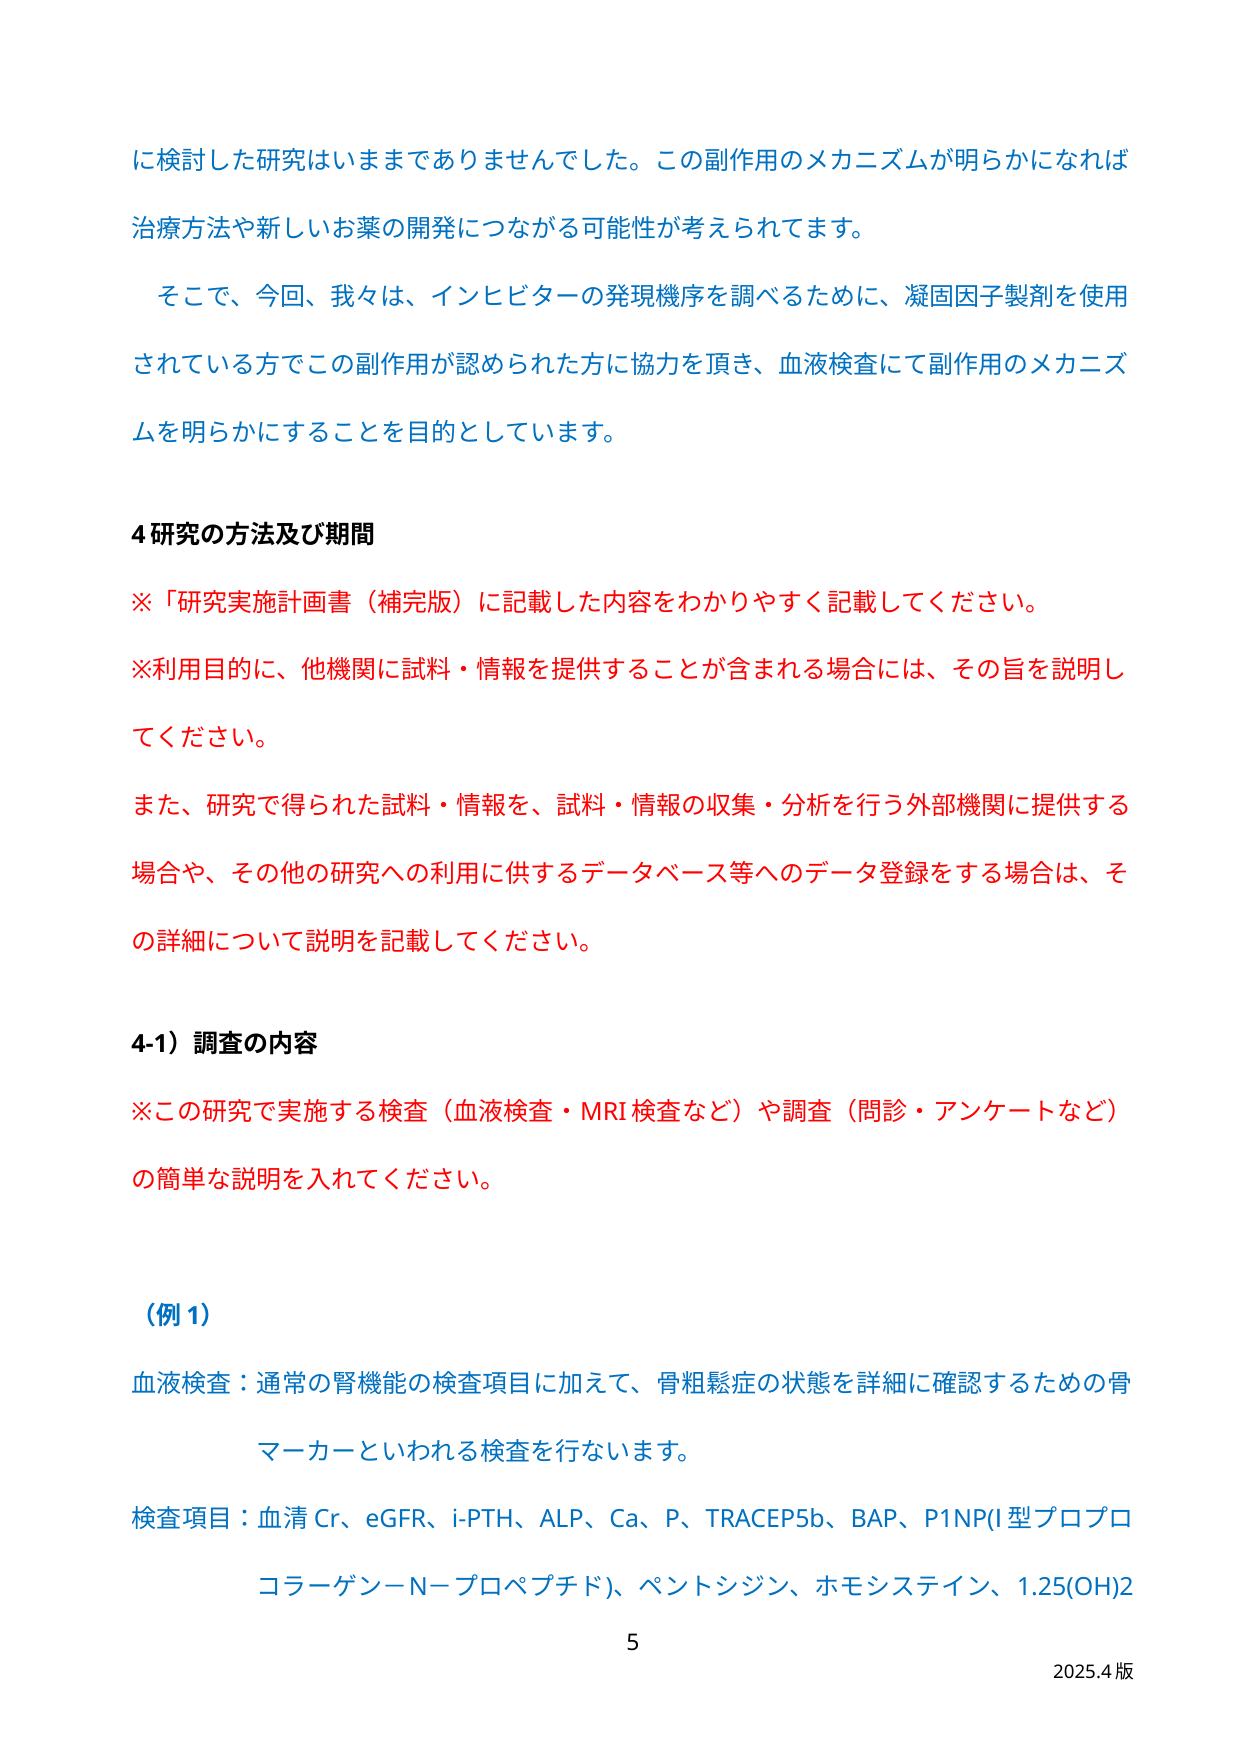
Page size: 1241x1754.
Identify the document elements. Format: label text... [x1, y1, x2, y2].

text ※「研究実施計画書（補完版）に記載した内容をわかりやすく記載してください。 [131, 566, 1134, 634]
text 血液検査：通常の腎機能の検査項目に加えて、骨粗鬆症の状態を詳細に確認するための骨マーカーといわれる検査を行ないます。 [131, 1347, 1134, 1483]
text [131, 125, 1134, 261]
text 4-1）調査の内容 [131, 1008, 1134, 1076]
text ※この研究で実施する検査（血液検査・MRI検査など）や調査（問診・アンケートなど）の簡単な説明を入れてください。 [131, 1076, 1134, 1211]
text （例1） [131, 1279, 1134, 1347]
text 4研究の方法及び期間 [131, 498, 1134, 566]
text また、研究で得られた試料・情報を、試料・情報の収集・分析を行う外部機関に提供する場合や、その他の研究への利用に供するデータベース等へのデータ登録をする場合は、その詳細について説明を記載してください。 [131, 770, 1134, 974]
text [131, 1483, 1134, 1619]
text ※利用目的に、他機関に試料・情報を提供することが含まれる場合には、その旨を説明してください。 [131, 634, 1134, 770]
text そこで、今回、我々は、インヒビターの発現機序を調べるために、凝固因子製剤を使用されている方でこの副作用が認められた方に協力を頂き、血液検査にて副作用のメカニズムを明らかにすることを目的としています。 [131, 261, 1134, 464]
